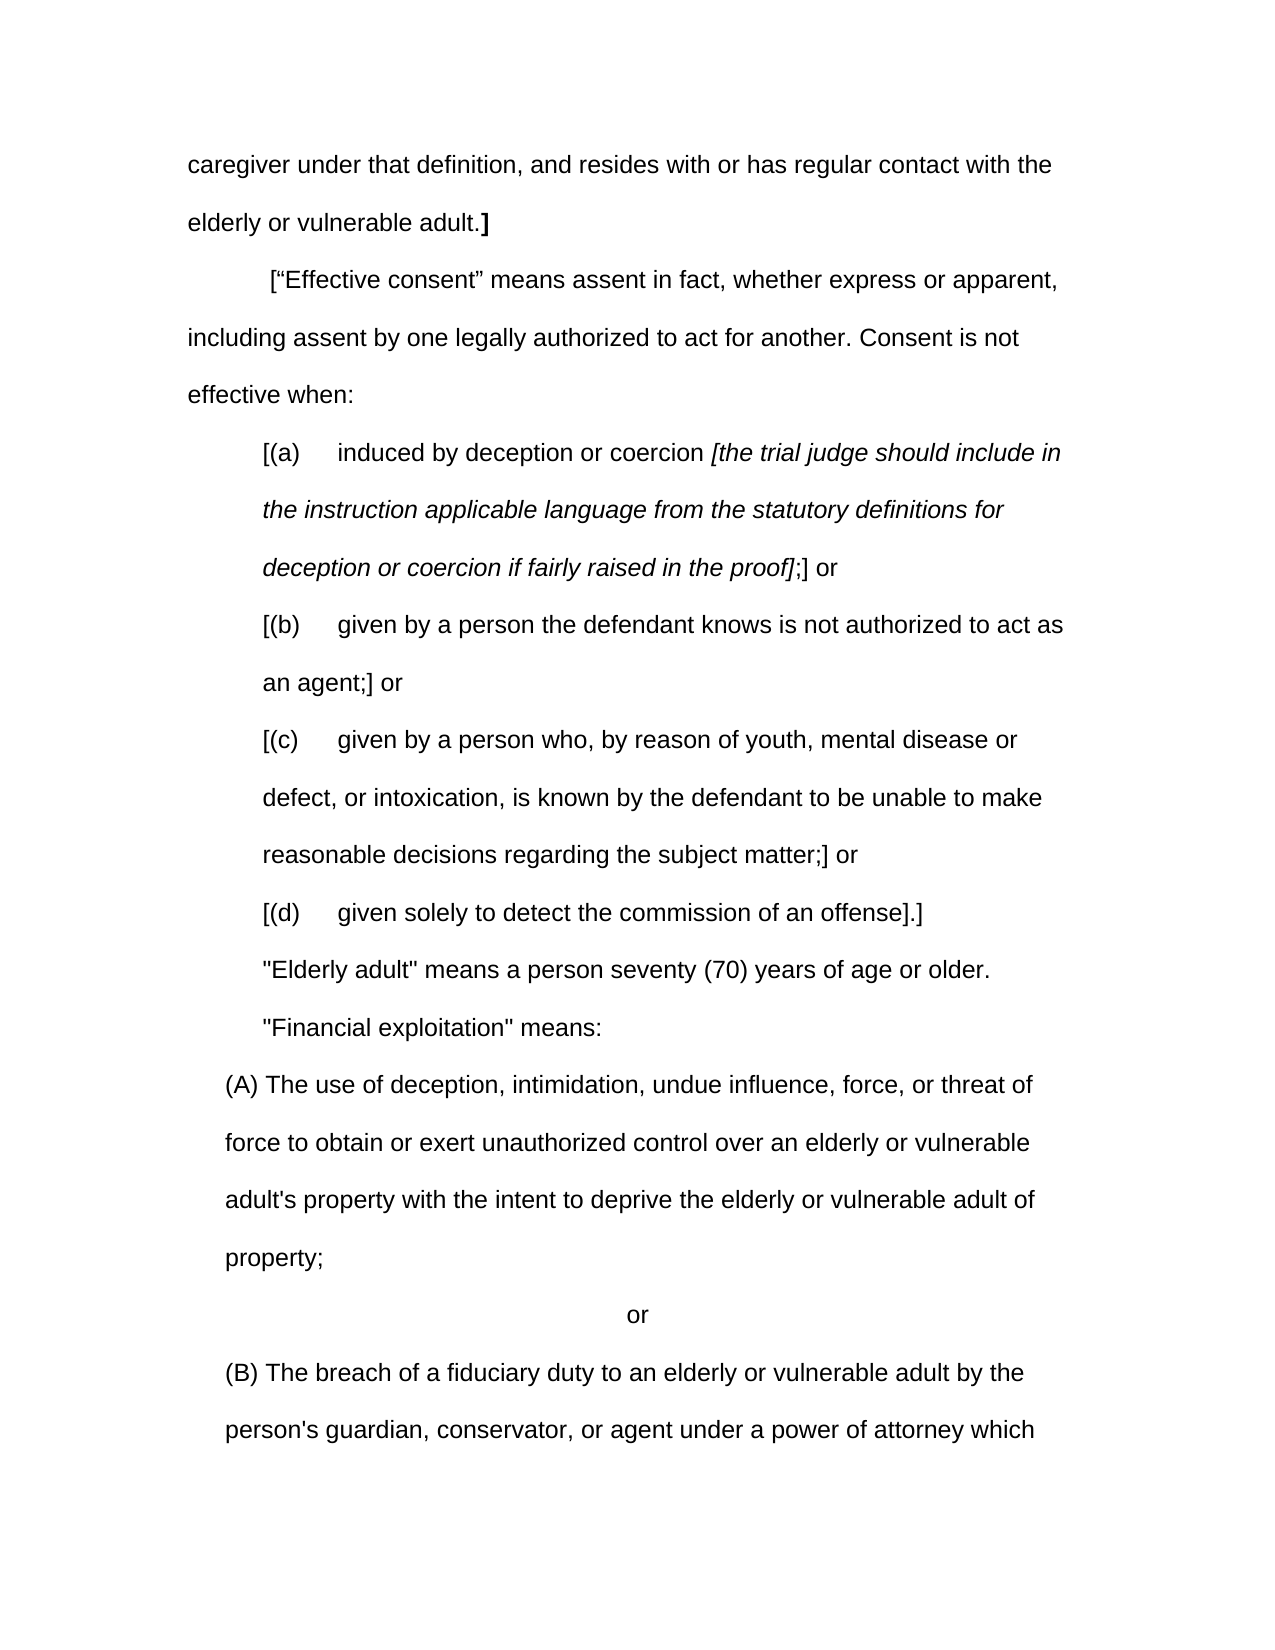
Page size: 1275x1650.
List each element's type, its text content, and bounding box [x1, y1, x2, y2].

text [“Effective consent” means assent in fact, whether express or apparent, including assent by one legally authorized to act for another. Consent is not effective when: [187, 265, 1087, 409]
text [(d) given solely to detect the commission of an offense].] [187, 897, 1087, 926]
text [225, 1357, 1087, 1444]
text [(b) given by a person the defendant knows is not authorized to act as an agent;] or [262, 610, 1087, 696]
text [(c) given by a person who, by reason of youth, mental disease or defect, or intoxication, is known by the defendant to be unable to make reasonable decisions regarding the subject matter;] or [262, 725, 1087, 869]
text "Elderly adult" means a person seventy (70) years of age or older. [187, 955, 1087, 984]
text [187, 150, 1087, 236]
text "Financial exploitation" means: [187, 1012, 1087, 1041]
text [(a) induced by deception or coercion [the trial judge should include in the instruction applicable language from the statutory definitions for deception or coercion if fairly raised in the proof];] or [262, 437, 1087, 581]
text (A) The use of deception, intimidation, undue influence, force, or threat of force to obtain or exert unauthorized control over an elderly or vulnerable adult's property with the intent to deprive the elderly or vulnerable adult of property; [225, 1070, 1087, 1271]
text or [187, 1300, 1087, 1329]
